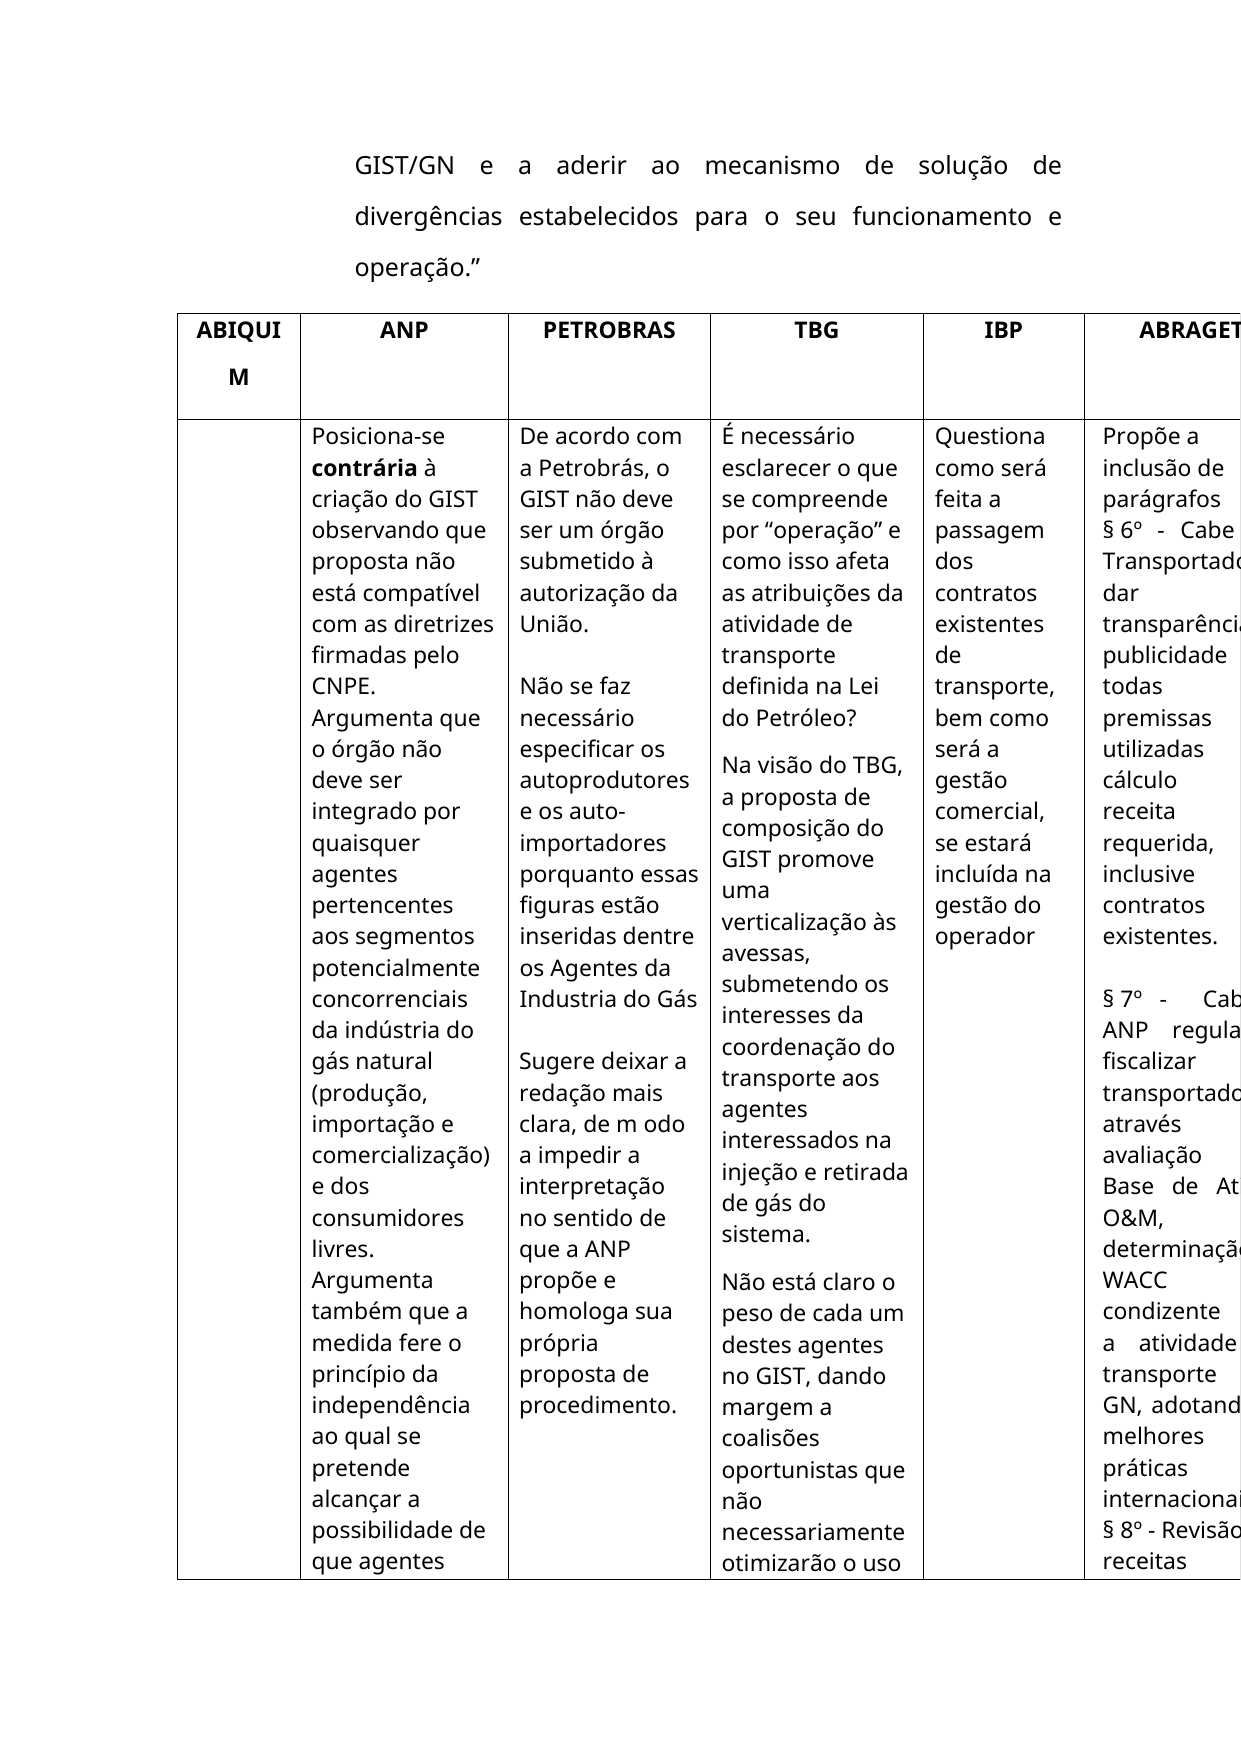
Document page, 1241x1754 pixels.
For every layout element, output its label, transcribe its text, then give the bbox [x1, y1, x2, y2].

table_header TBG [711, 314, 923, 419]
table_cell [1085, 420, 1240, 1578]
table_header ABIQUIM [178, 314, 300, 419]
table_header PETROBRAS [509, 314, 710, 419]
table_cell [711, 420, 923, 1578]
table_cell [924, 420, 1084, 1578]
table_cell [301, 420, 508, 1578]
table_header ABRAGET [1085, 314, 1240, 419]
table_header ANP [301, 314, 508, 419]
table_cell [509, 420, 710, 1578]
table_cell [178, 420, 300, 1578]
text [354, 148, 1063, 284]
table_header IBP [924, 314, 1084, 419]
